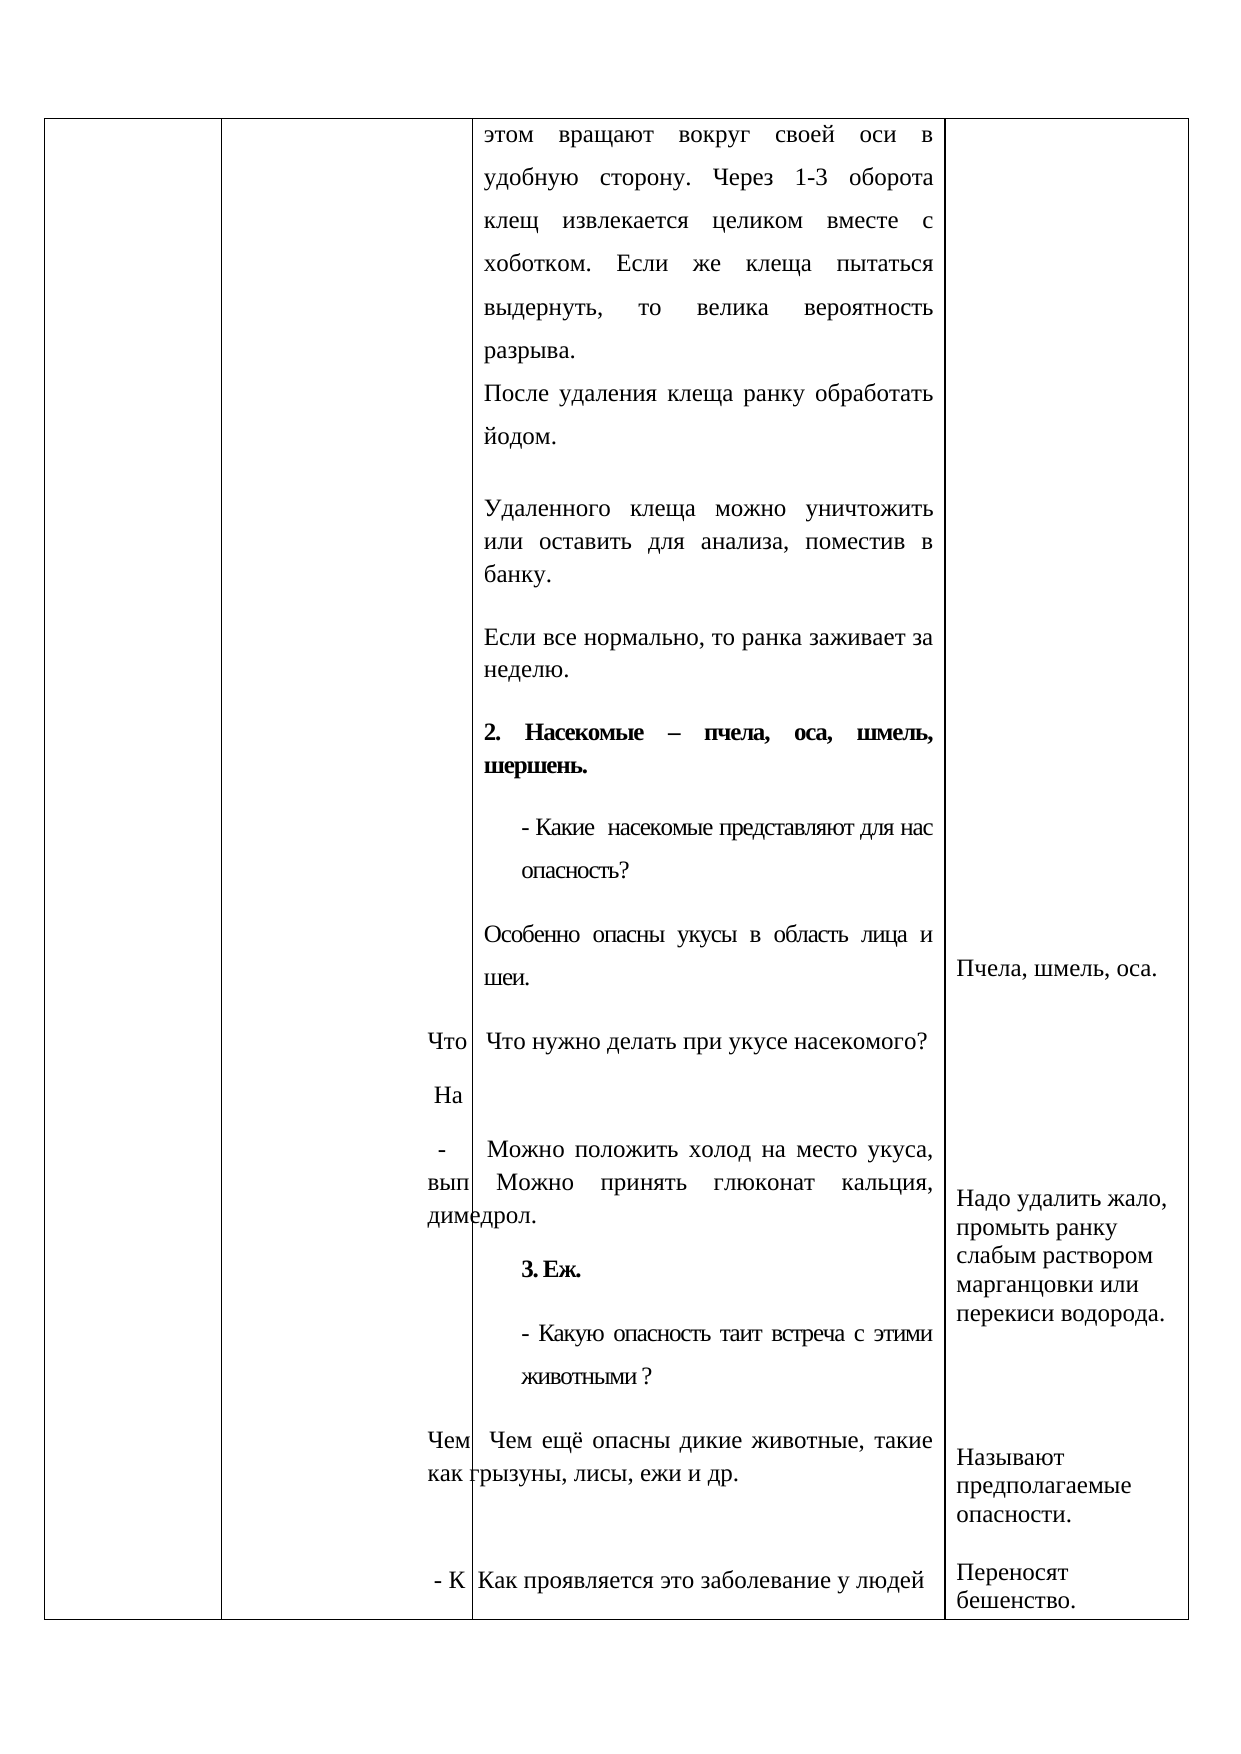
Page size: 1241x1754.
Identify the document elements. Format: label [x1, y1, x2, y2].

table_cell [473, 119, 944, 1619]
table_cell [946, 119, 1188, 1619]
table_cell [45, 119, 221, 1619]
table_cell [222, 119, 472, 1619]
